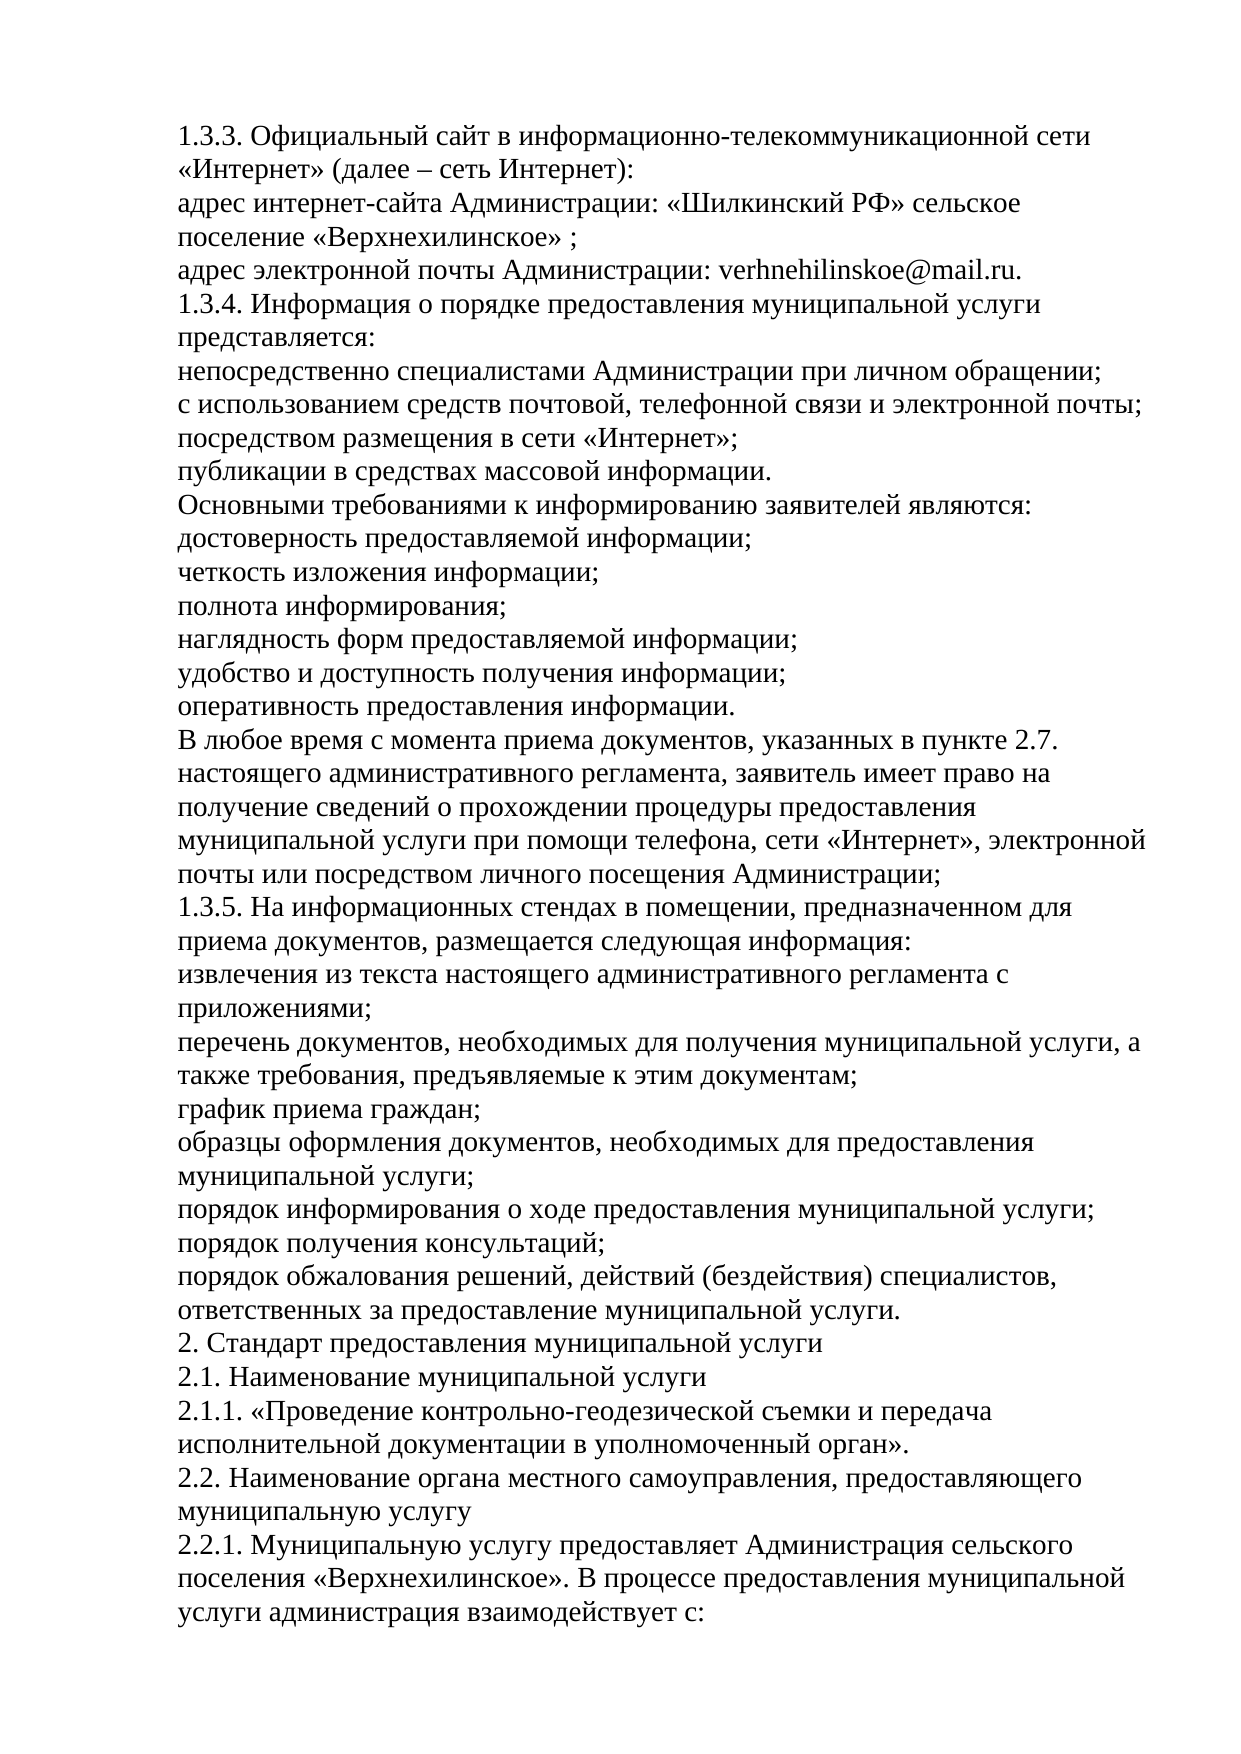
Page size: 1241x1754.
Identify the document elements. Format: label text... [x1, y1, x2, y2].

text с использованием средств почтовой, телефонной связи и электронной почты; [177, 386, 1152, 420]
text 1.3.5. На информационных стендах в помещении, предназначенном для приема документов, размещается следующая информация: [177, 889, 1152, 957]
text четкость изложения информации; [177, 554, 1152, 588]
text извлечения из текста настоящего административного регламента с приложениями; [177, 957, 1152, 1024]
text адрес интернет-сайта Администрации: «Шилкинский РФ» сельское поселение «Верхнехилинское» ; [177, 185, 1152, 252]
text достоверность предоставляемой информации; [177, 521, 1152, 554]
text 1.3.3. Официальный сайт в информационно-телекоммуникационной сети «Интернет» (далее – сеть Интернет): [177, 118, 1152, 185]
text порядок обжалования решений, действий (бездействия) специалистов, ответственных за предоставление муниципальной услуги. [177, 1258, 1152, 1326]
text 2.1.1. «Проведение контрольно-геодезической съемки и передача исполнительной документации в уполномоченный орган». [177, 1393, 1152, 1460]
text публикации в средствах массовой информации. [177, 453, 1152, 487]
text 2.2.1. Муниципальную услугу предоставляет Администрация сельского поселения «Верхнехилинское». В процессе предоставления муниципальной услуги администрация взаимодействует с: [177, 1527, 1152, 1627]
text 2.2. Наименование органа местного самоуправления, предоставляющего муниципальную услугу [177, 1460, 1152, 1527]
text полнота информирования; [177, 588, 1152, 621]
text порядок получения консультаций; [177, 1225, 1152, 1258]
text порядок информирования о ходе предоставления муниципальной услуги; [177, 1191, 1152, 1225]
text график приема граждан; [177, 1091, 1152, 1124]
text 2. Стандарт предоставления муниципальной услуги [177, 1326, 1152, 1359]
text 1.3.4. Информация о порядке предоставления муниципальной услуги представляется: [177, 286, 1152, 353]
text наглядность форм предоставляемой информации; [177, 621, 1152, 655]
text Основными требованиями к информированию заявителей являются: [177, 487, 1152, 521]
text оперативность предоставления информации. [177, 688, 1152, 722]
text 2.1. Наименование муниципальной услуги [177, 1359, 1152, 1393]
text образцы оформления документов, необходимых для предоставления муниципальной услуги; [177, 1124, 1152, 1191]
text удобство и доступность получения информации; [177, 655, 1152, 688]
text посредством размещения в сети «Интернет»; [177, 420, 1152, 453]
text непосредственно специалистами Администрации при личном обращении; [177, 353, 1152, 386]
text адрес электронной почты Администрации: verhnehilinskoe@mail.ru. [177, 252, 1152, 286]
text В любое время с момента приема документов, указанных в пункте 2.7. настоящего административного регламента, заявитель имеет право на получение сведений о прохождении процедуры предоставления муниципальной услуги при помощи телефона, сети «Интернет», электронной почты или посредством личного посещения Администрации; [177, 722, 1152, 889]
text перечень документов, необходимых для получения муниципальной услуги, а также требования, предъявляемые к этим документам; [177, 1024, 1152, 1091]
